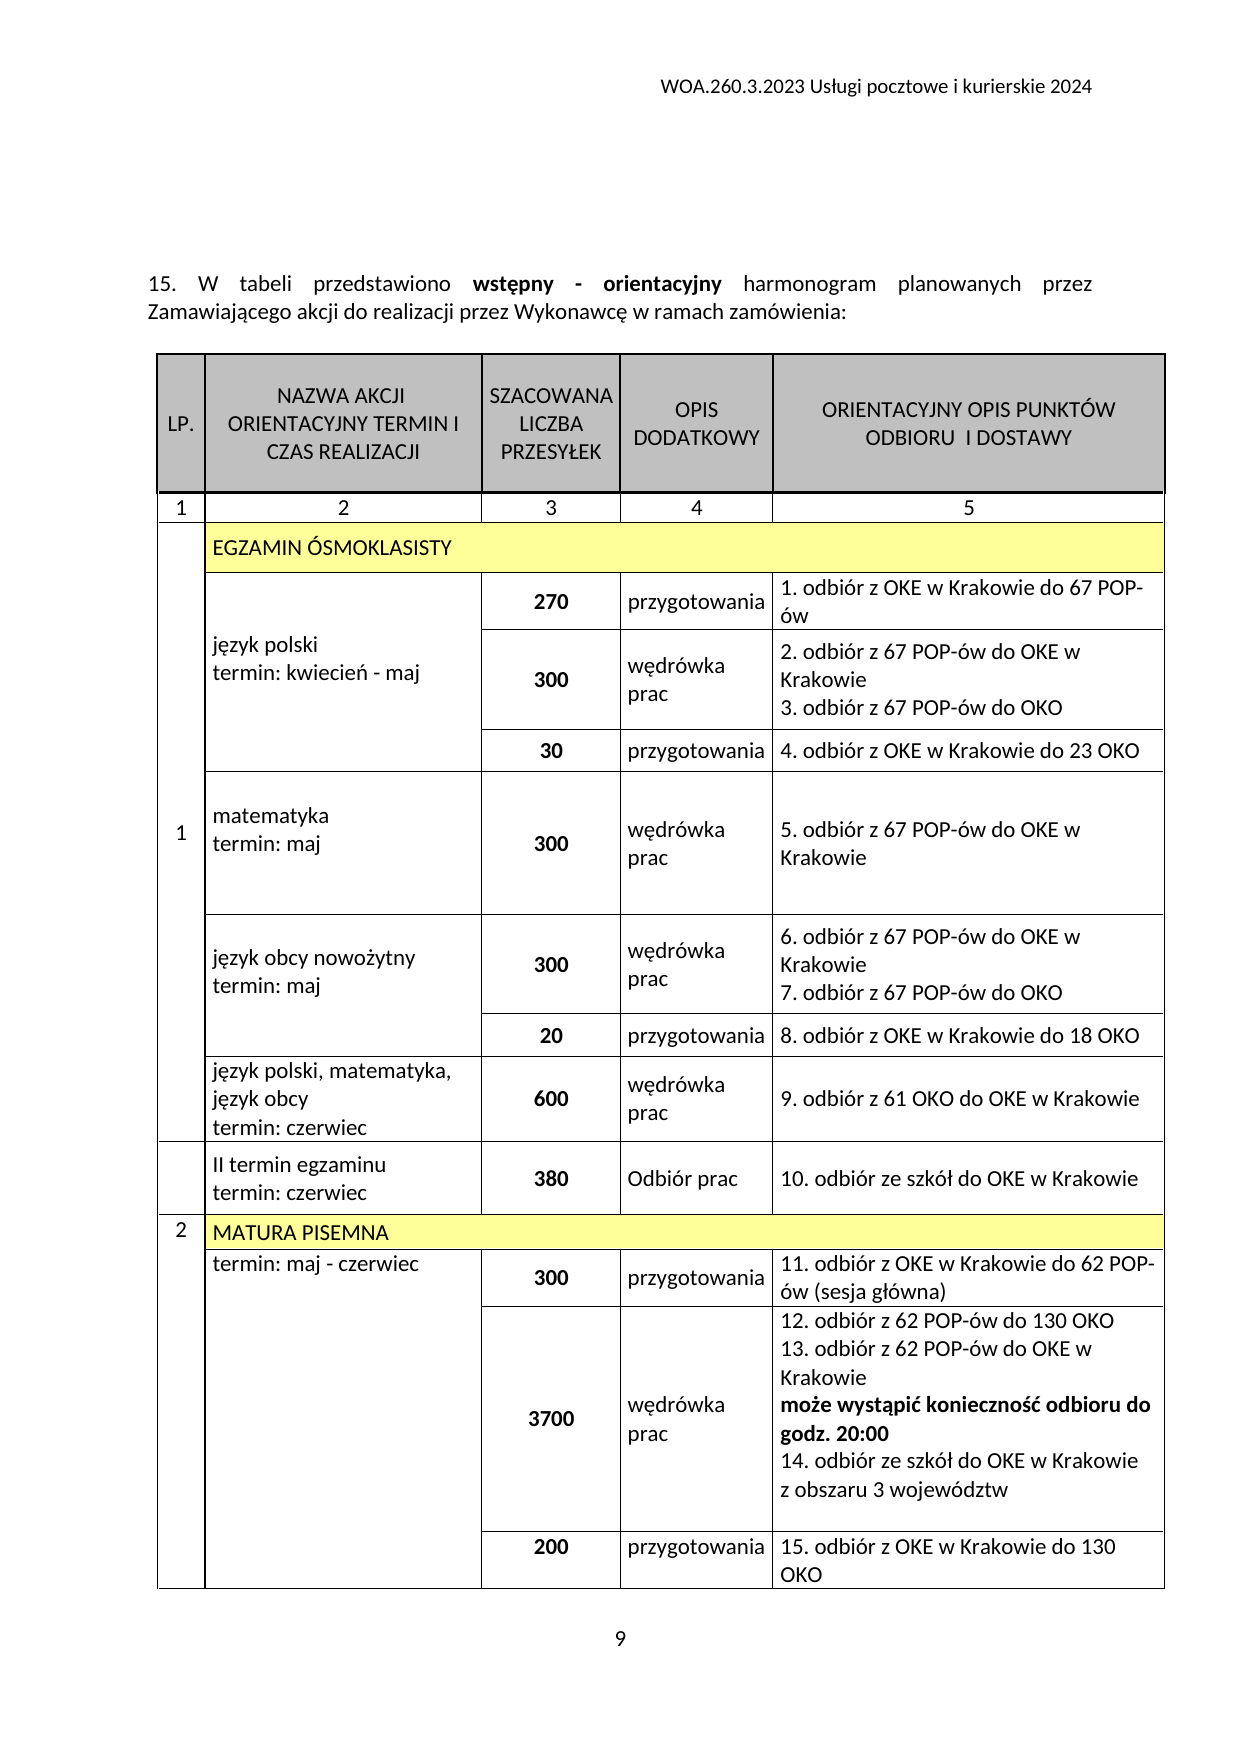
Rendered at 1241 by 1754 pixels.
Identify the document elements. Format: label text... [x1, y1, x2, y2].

table_cell 11. odbiór z OKE w Krakowie do 62 POP-ów (sesja główna) [773, 1249, 1164, 1306]
table_cell 300 [482, 1250, 620, 1306]
table_cell 4. odbiór z OKE w Krakowie do 23 OKO [773, 729, 1164, 771]
table_cell 200 [482, 1532, 620, 1588]
table_header NAZWA AKCJI ORIENTACYJNY TERMIN I CZAS REALIZACJI [206, 355, 481, 491]
table_cell 9. odbiór z 61 OKO do OKE w Krakowie [773, 1056, 1164, 1141]
table_cell 1 [158, 492, 204, 522]
table_cell 300 [482, 630, 620, 728]
table_cell język obcy nowożytny termin: maj [206, 915, 481, 1056]
table_cell 1 [158, 523, 204, 1141]
table_cell język polski termin: kwiecień - maj [206, 573, 481, 771]
table_cell 12. odbiór z 62 POP-ów do 130 OKO 13. odbiór z 62 POP-ów do OKE w Krakowie może wystąpić konieczność odbioru do godz. 20:00 14. odbiór ze szkół do OKE w Krakowie z obszaru 3 województw [773, 1306, 1164, 1531]
table_header LP. [158, 355, 204, 491]
table_cell 300 [482, 915, 620, 1013]
table_cell przygotowania [621, 1014, 772, 1056]
table_cell [158, 1142, 204, 1214]
table_cell język polski, matematyka, język obcy termin: czerwiec [206, 1057, 481, 1141]
table_cell 600 [482, 1057, 620, 1141]
table_cell wędrówka prac [621, 1307, 772, 1531]
table_cell przygotowania [621, 730, 772, 771]
table_cell 10. odbiór ze szkół do OKE w Krakowie [773, 1141, 1164, 1214]
table_cell 1. odbiór z OKE w Krakowie do 67 POP-ów [773, 572, 1164, 629]
table_cell MATURA PISEMNA [206, 1214, 1164, 1248]
table_cell II termin egzaminu termin: czerwiec [206, 1142, 481, 1214]
table_cell wędrówka prac [621, 1057, 772, 1141]
table_cell 380 [482, 1142, 620, 1214]
table_cell 4 [621, 494, 772, 522]
table_cell 300 [482, 772, 620, 914]
table_cell 30 [482, 730, 620, 771]
text 15. W tabeli przedstawiono wstępny - orientacyjny harmonogram planowanych przez Zamawiającego akcji do realizacji przez Wykonawcę w ramach zamówienia: [148, 269, 1093, 325]
table_cell 20 [482, 1014, 620, 1056]
table_cell 8. odbiór z OKE w Krakowie do 18 OKO [773, 1013, 1164, 1056]
table_cell przygotowania [621, 1250, 772, 1306]
table_cell 6. odbiór z 67 POP-ów do OKE w Krakowie 7. odbiór z 67 POP-ów do OKO [773, 914, 1164, 1013]
table_cell wędrówka prac [621, 630, 772, 728]
table_cell 2 [158, 1215, 204, 1588]
table_cell wędrówka prac [621, 772, 772, 914]
table_header OPIS DODATKOWY [621, 355, 772, 491]
table_cell 5 [773, 491, 1164, 522]
table_cell termin: maj - czerwiec [206, 1250, 481, 1588]
table_cell 15. odbiór z OKE w Krakowie do 130 OKO [773, 1531, 1164, 1588]
table_cell przygotowania [621, 1532, 772, 1588]
table_cell Odbiór prac [621, 1142, 772, 1214]
table_header SZACOWANA LICZBA PRZESYŁEK [483, 355, 619, 491]
table_cell EGZAMIN ÓSMOKLASISTY [206, 522, 1164, 572]
table_cell wędrówka prac [621, 915, 772, 1013]
table_cell 2 [206, 494, 481, 522]
table_cell matematyka termin: maj [206, 772, 481, 914]
table_cell 3 [482, 494, 620, 522]
table_cell 5. odbiór z 67 POP-ów do OKE w Krakowie [773, 771, 1164, 914]
table_cell przygotowania [621, 573, 772, 629]
table_cell 270 [482, 573, 620, 629]
table_cell 2. odbiór z 67 POP-ów do OKE w Krakowie 3. odbiór z 67 POP-ów do OKO [773, 629, 1164, 728]
table_cell 3700 [482, 1307, 620, 1531]
table_header ORIENTACYJNY OPIS PUNKTÓW ODBIORU I DOSTAWY [774, 355, 1164, 491]
